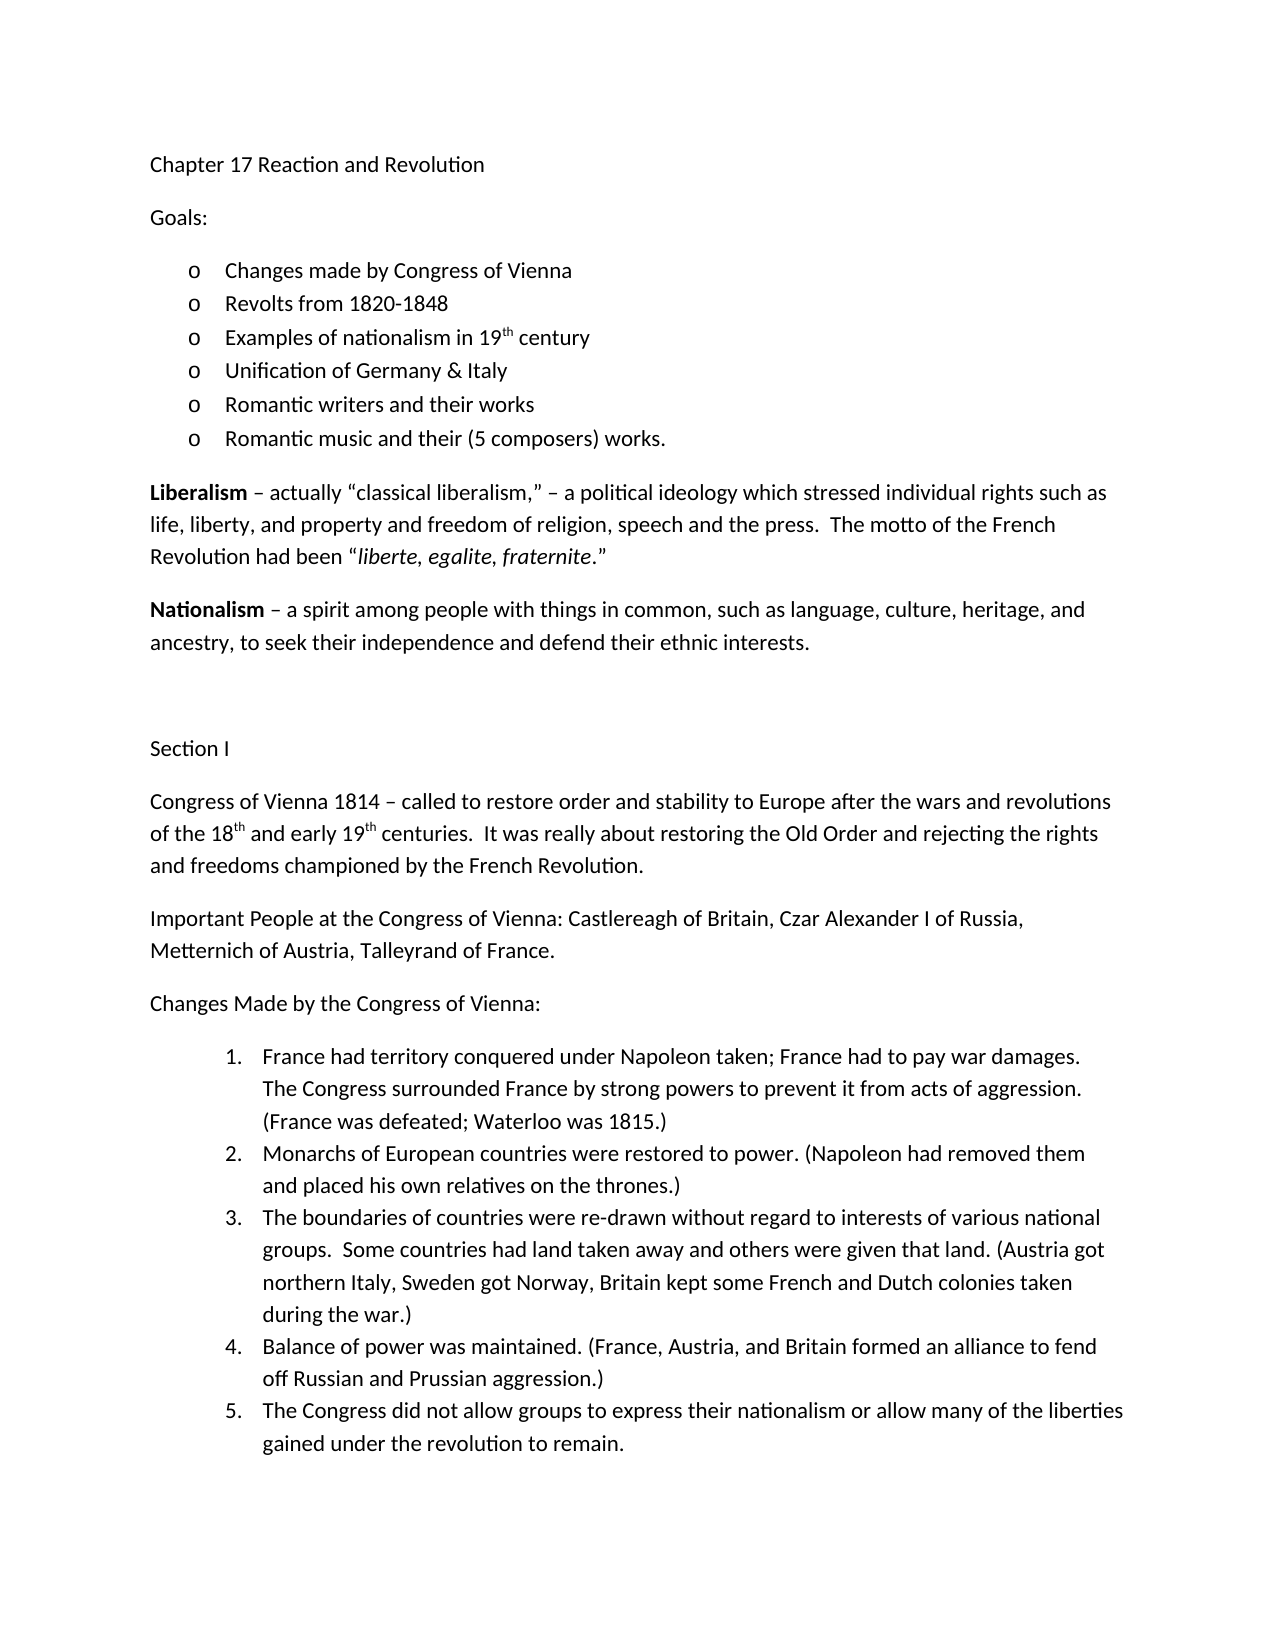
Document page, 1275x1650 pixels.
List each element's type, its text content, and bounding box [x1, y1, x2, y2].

list The boundaries of countries were re-drawn without regard to interests of various national groups. Some countries had land taken away and others were given that land. (Austria got northern Italy, Sweden got Norway, Britain kept some French and Dutch colonies taken during the war.) [225, 1203, 1125, 1328]
list Romantic writers and their works [187, 390, 1125, 419]
list France had territory conquered under Napoleon taken; France had to pay war damages. The Congress surrounded France by strong powers to prevent it from acts of aggression. (France was defeated; Waterloo was 1815.) [225, 1042, 1125, 1135]
list Romantic music and their (5 composers) works. [187, 424, 1125, 453]
list Monarchs of European countries were restored to power. (Napoleon had removed them and placed his own relatives on the thrones.) [225, 1139, 1125, 1199]
text Important People at the Congress of Vienna: Castlereagh of Britain, Czar Alexander I of Russia, Metternich of Austria, Talleyrand of France. [150, 904, 1125, 964]
text Nationalism – a spirit among people with things in common, such as language, culture, heritage, and ancestry, to seek their independence and defend their ethnic interests. [150, 596, 1125, 656]
text Liberalism – actually “classical liberalism,” – a political ideology which stressed individual rights such as life, liberty, and property and freedom of religion, speech and the press. The motto of the French Revolution had been “liberte, egalite, fraternite.” [150, 478, 1125, 571]
list Balance of power was maintained. (France, Austria, and Britain formed an alliance to fend off Russian and Prussian aggression.) [225, 1332, 1125, 1392]
list Examples of nationalism in 19th century [187, 323, 1125, 352]
list The Congress did not allow groups to express their nationalism or allow many of the liberties gained under the revolution to remain. [225, 1396, 1125, 1457]
list Revolts from 1820-1848 [187, 289, 1125, 319]
text Congress of Vienna 1814 – called to restore order and stability to Europe after the wars and revolutions of the 18th and early 19th centuries. It was really about restoring the Old Order and rejecting the rights and freedoms championed by the French Revolution. [150, 787, 1125, 879]
text Chapter 17 Reaction and Revolution [150, 150, 1125, 178]
list Unification of Germany & Italy [187, 357, 1125, 386]
text Section I [150, 734, 1125, 762]
text Goals: [150, 203, 1125, 231]
text Changes Made by the Congress of Vienna: [150, 989, 1125, 1017]
list Changes made by Congress of Vienna [187, 256, 1125, 285]
